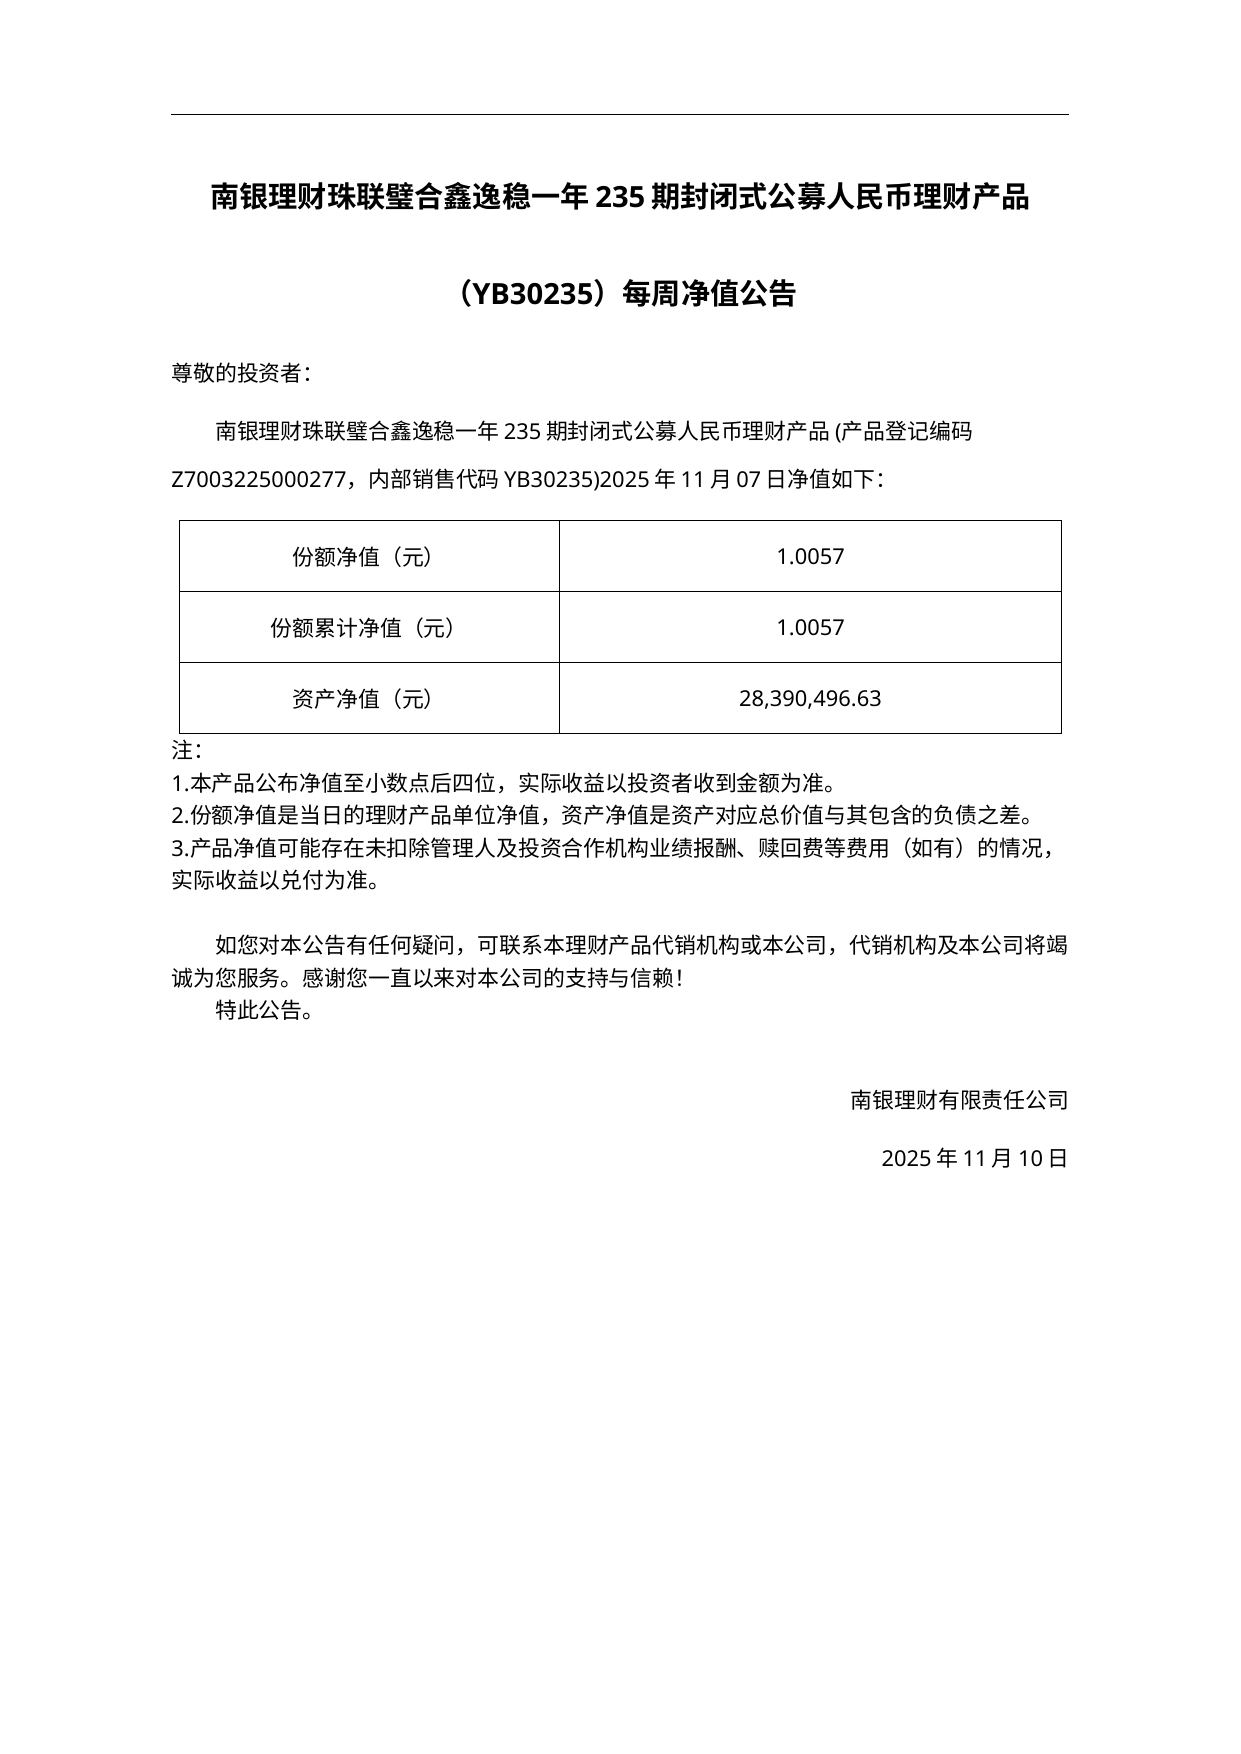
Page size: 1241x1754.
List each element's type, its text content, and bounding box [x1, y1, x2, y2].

text 2025年11月10日 [171, 1140, 1069, 1173]
text 3.产品净值可能存在未扣除管理人及投资合作机构业绩报酬、赎回费等费用（如有）的情况，实际收益以兑付为准。 [171, 830, 1069, 895]
text 2.份额净值是当日的理财产品单位净值，资产净值是资产对应总价值与其包含的负债之差。 [171, 798, 1069, 830]
text 如您对本公告有任何疑问，可联系本理财产品代销机构或本公司，代销机构及本公司将竭诚为您服务。感谢您一直以来对本公司的支持与信赖！ [171, 928, 1069, 993]
text 南银理财珠联璧合鑫逸稳一年235期封闭式公募人民币理财产品 (产品登记编码Z7003225000277，内部销售代码YB30235)2025年11月07日净值如下： [171, 413, 1069, 494]
table_cell 28,390,496.63 [560, 663, 1061, 733]
table_header 1.0057 [560, 521, 1061, 591]
text 注： [171, 733, 1069, 765]
table_cell 资产净值（元） [180, 663, 559, 733]
text 南银理财有限责任公司 [171, 1082, 1069, 1115]
text 1.本产品公布净值至小数点后四位，实际收益以投资者收到金额为准。 [171, 765, 1069, 798]
text 特此公告。 [171, 993, 1069, 1025]
table_header 份额净值（元） [180, 521, 559, 591]
text 南银理财珠联璧合鑫逸稳一年235期封闭式公募人民币理财产品（YB30235）每周净值公告 [171, 162, 1069, 324]
table_cell 1.0057 [560, 592, 1061, 662]
table_cell 份额累计净值（元） [180, 592, 559, 662]
text 尊敬的投资者： [171, 355, 1069, 388]
